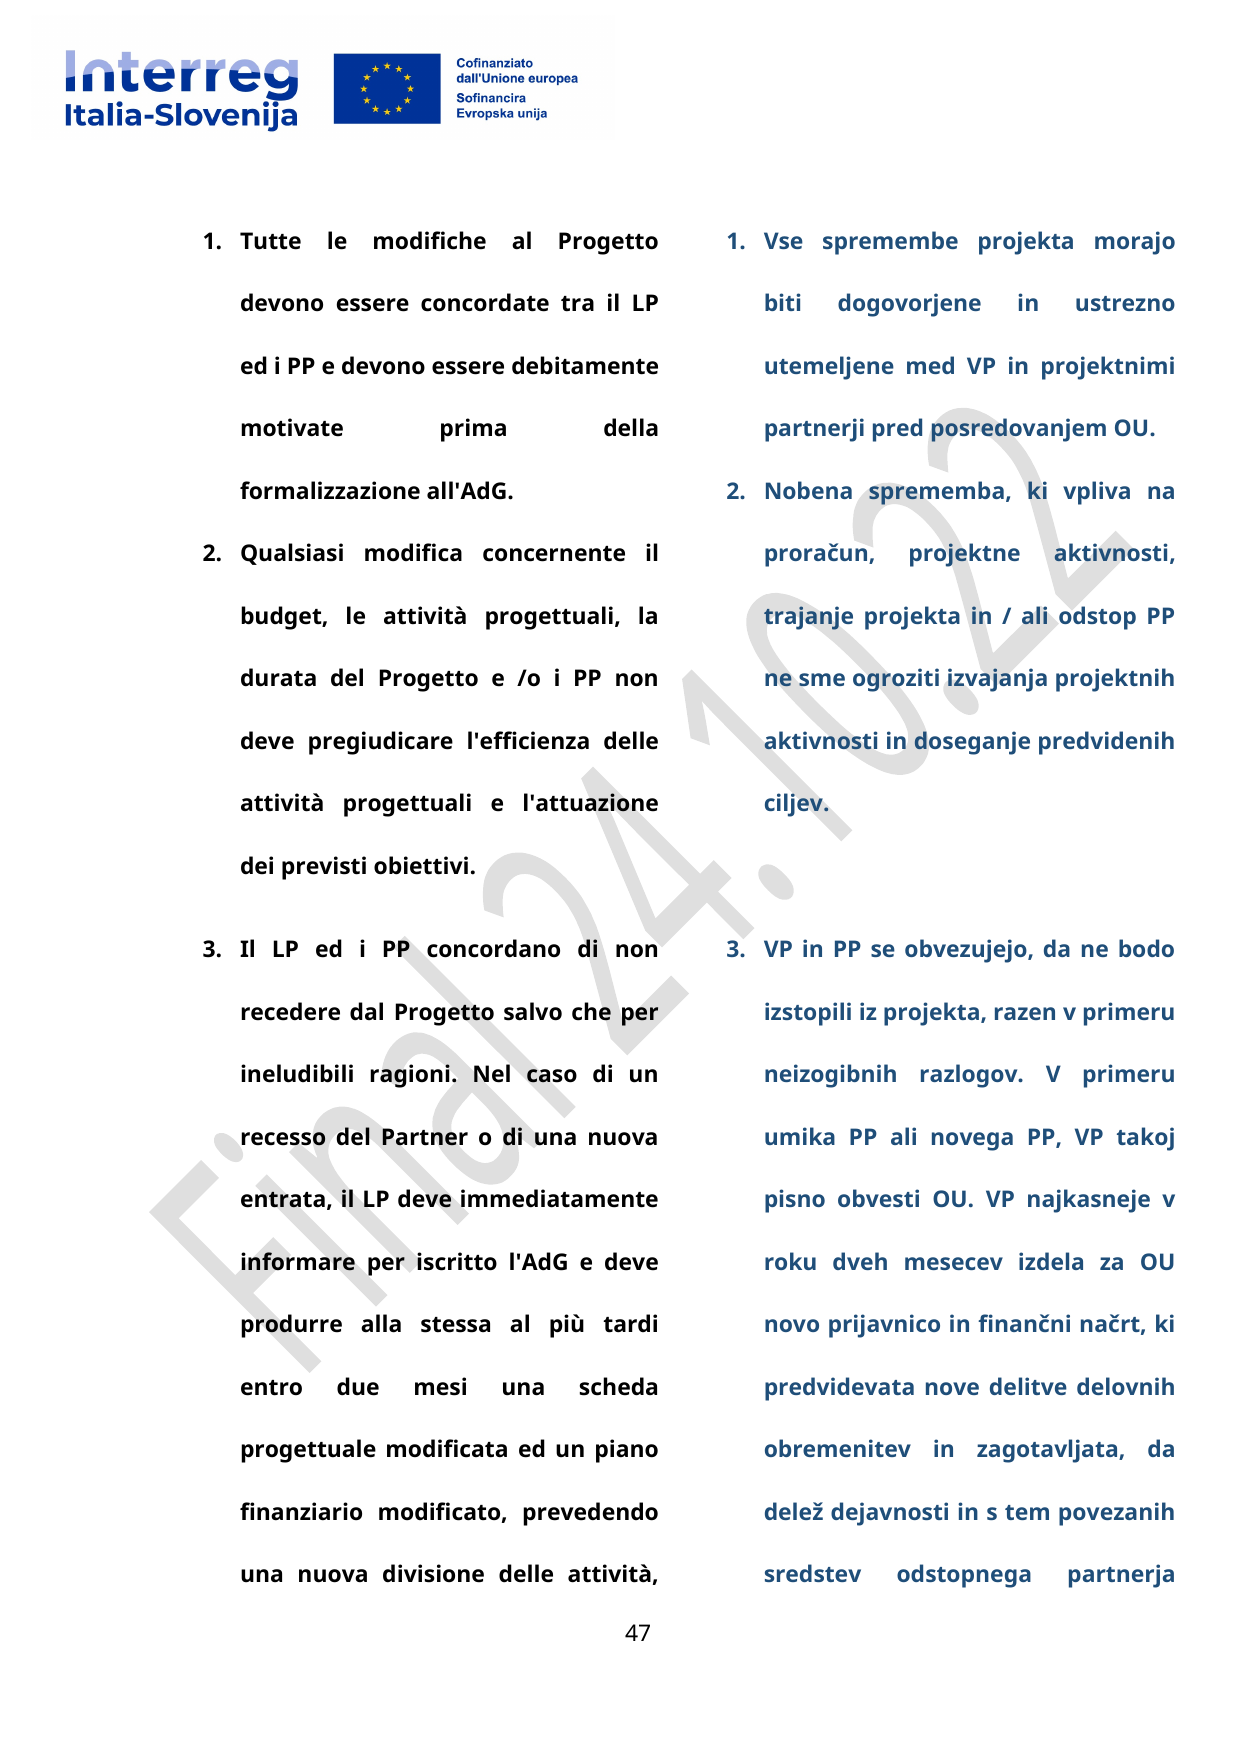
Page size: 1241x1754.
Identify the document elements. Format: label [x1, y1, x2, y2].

table_cell [154, 163, 670, 1589]
table_cell [670, 163, 1187, 1589]
picture [31, 15, 615, 140]
